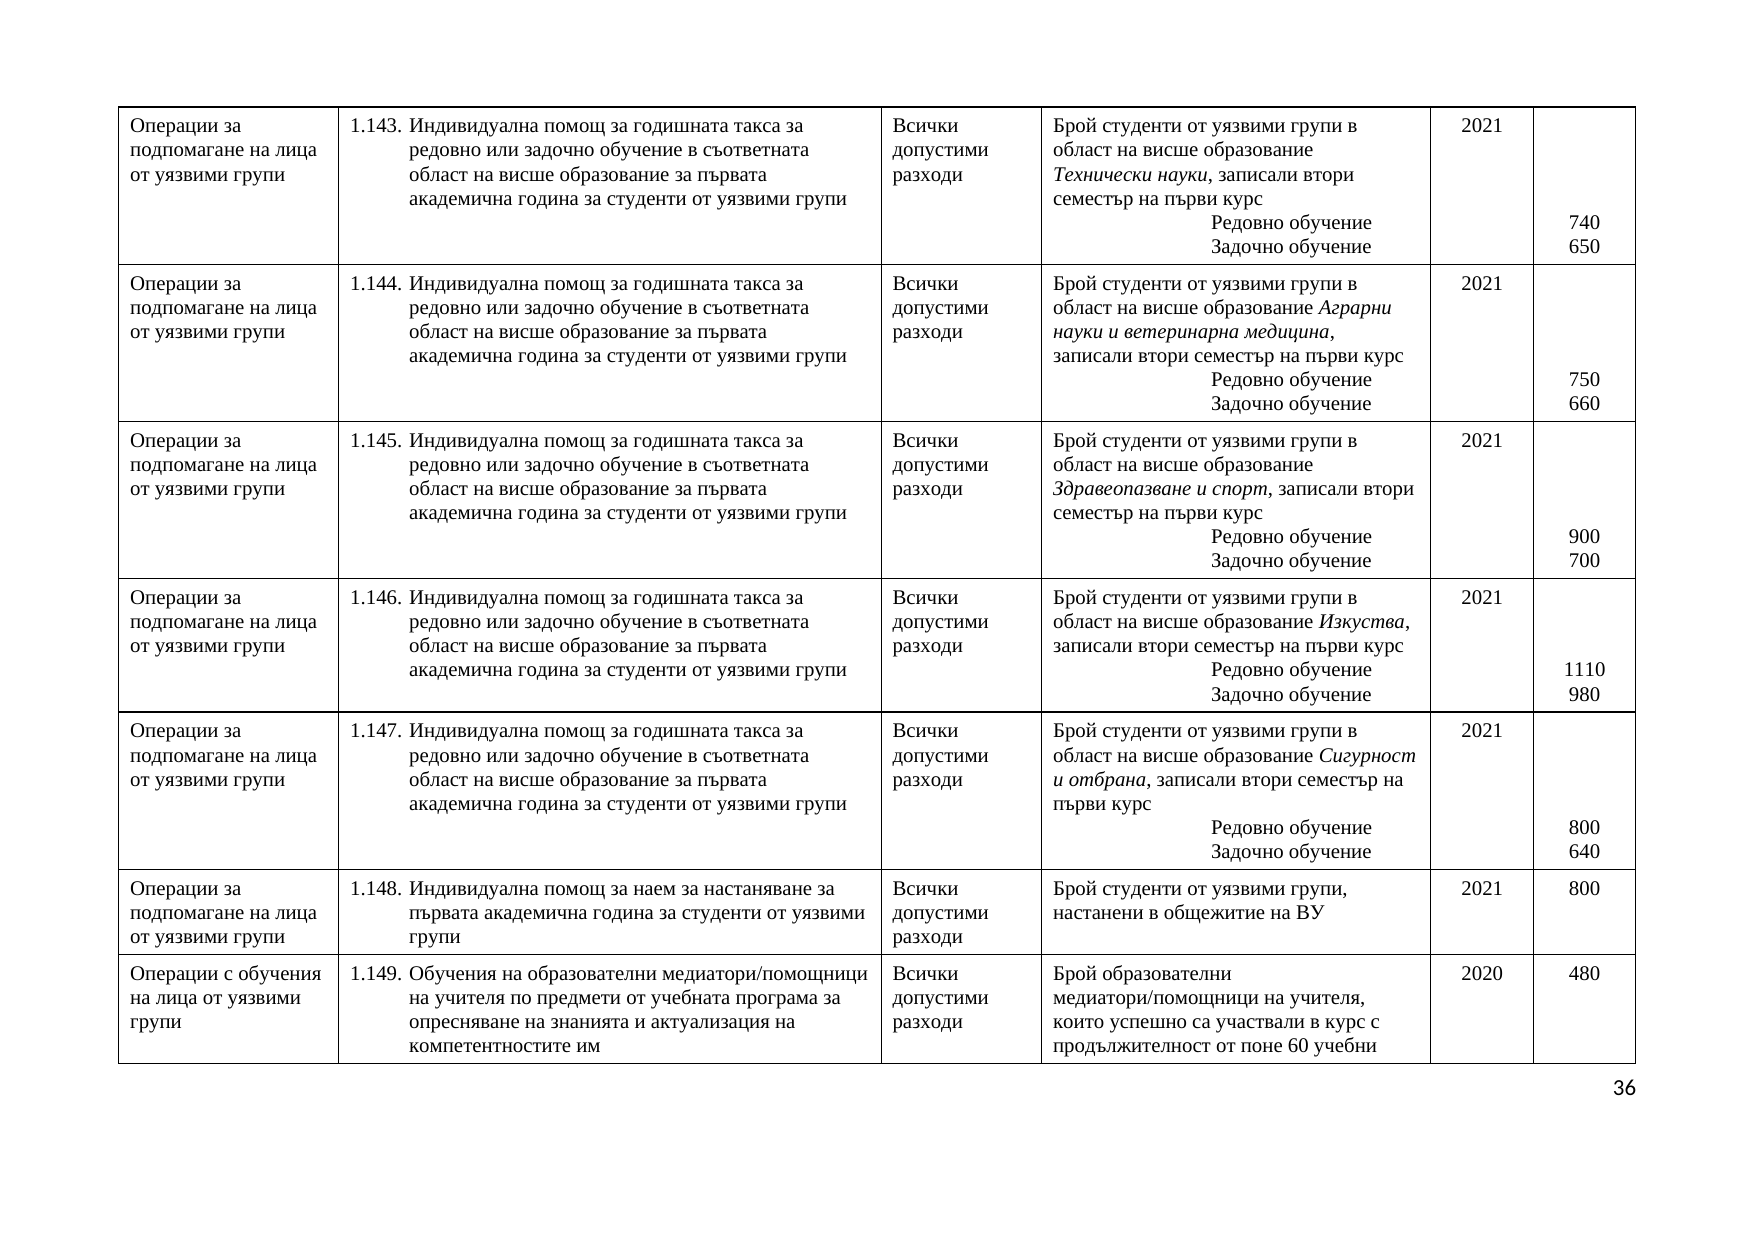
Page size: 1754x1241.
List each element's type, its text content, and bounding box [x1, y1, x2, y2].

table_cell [119, 955, 338, 1063]
table_cell Всички допустими разходи [882, 579, 1041, 711]
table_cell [119, 108, 338, 264]
table_cell Индивидуална помощ за наем за настаняване за първата академична година за студенти от уязвими групи [339, 870, 881, 954]
table_cell Брой студенти от уязвими групи в област на висше образование Здравеопазване и спорт, записали втори семестър на първи курс Редовно обучение Задочно обучение [1042, 422, 1430, 578]
table_cell Брой студенти от уязвими групи в област на висше образование Изкуства, записали втори семестър на първи курс Редовно обучение Задочно обучение [1042, 579, 1430, 711]
table_cell Брой студенти от уязвими групи в област на висше образование Аграрни науки и ветеринарна медицина, записали втори семестър на първи курс Редовно обучение Задочно обучение [1042, 265, 1430, 421]
table_cell Всички допустими разходи [882, 265, 1041, 421]
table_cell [882, 108, 1041, 264]
table_cell 1110 980 [1534, 579, 1635, 711]
table_cell 900 700 [1534, 422, 1635, 578]
table_cell Операции за подпомагане на лица от уязвими групи [119, 579, 338, 711]
table_cell 2021 [1431, 870, 1533, 954]
table_cell 800 640 [1534, 713, 1635, 869]
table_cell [339, 108, 881, 264]
table_cell Брой студенти от уязвими групи, настанени в общежитие на ВУ [1042, 870, 1430, 954]
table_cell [339, 955, 881, 1063]
table_cell Брой студенти от уязвими групи в област на висше образование Сигурност и отбрана, записали втори семестър на първи курс Редовно обучение Задочно обучение [1042, 713, 1430, 869]
table_cell Операции за подпомагане на лица от уязвими групи [119, 265, 338, 421]
table_cell 800 [1534, 870, 1635, 954]
table_cell Всички допустими разходи [882, 713, 1041, 869]
table_cell 2021 [1431, 108, 1533, 264]
table_cell 480 [1534, 955, 1635, 1063]
table_cell 2021 [1431, 713, 1533, 869]
table_cell Операции за подпомагане на лица от уязвими групи [119, 422, 338, 578]
table_cell Всички допустими разходи [882, 870, 1041, 954]
table_cell Операции за подпомагане на лица от уязвими групи [119, 713, 338, 869]
table_cell 2021 [1431, 422, 1533, 578]
table_cell 2021 [1431, 265, 1533, 421]
table_cell 740 650 [1534, 108, 1635, 264]
table_cell 2021 [1431, 579, 1533, 711]
table_cell 2020 [1431, 955, 1533, 1063]
table_cell Операции за подпомагане на лица от уязвими групи [119, 870, 338, 954]
table_cell Всички допустими разходи [882, 422, 1041, 578]
table_cell Брой студенти от уязвими групи в област на висше образование Технически науки, записали втори семестър на първи курс Редовно обучение Задочно обучение [1042, 108, 1430, 264]
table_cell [1042, 955, 1430, 1063]
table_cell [882, 955, 1041, 1063]
table_cell 750 660 [1534, 265, 1635, 421]
